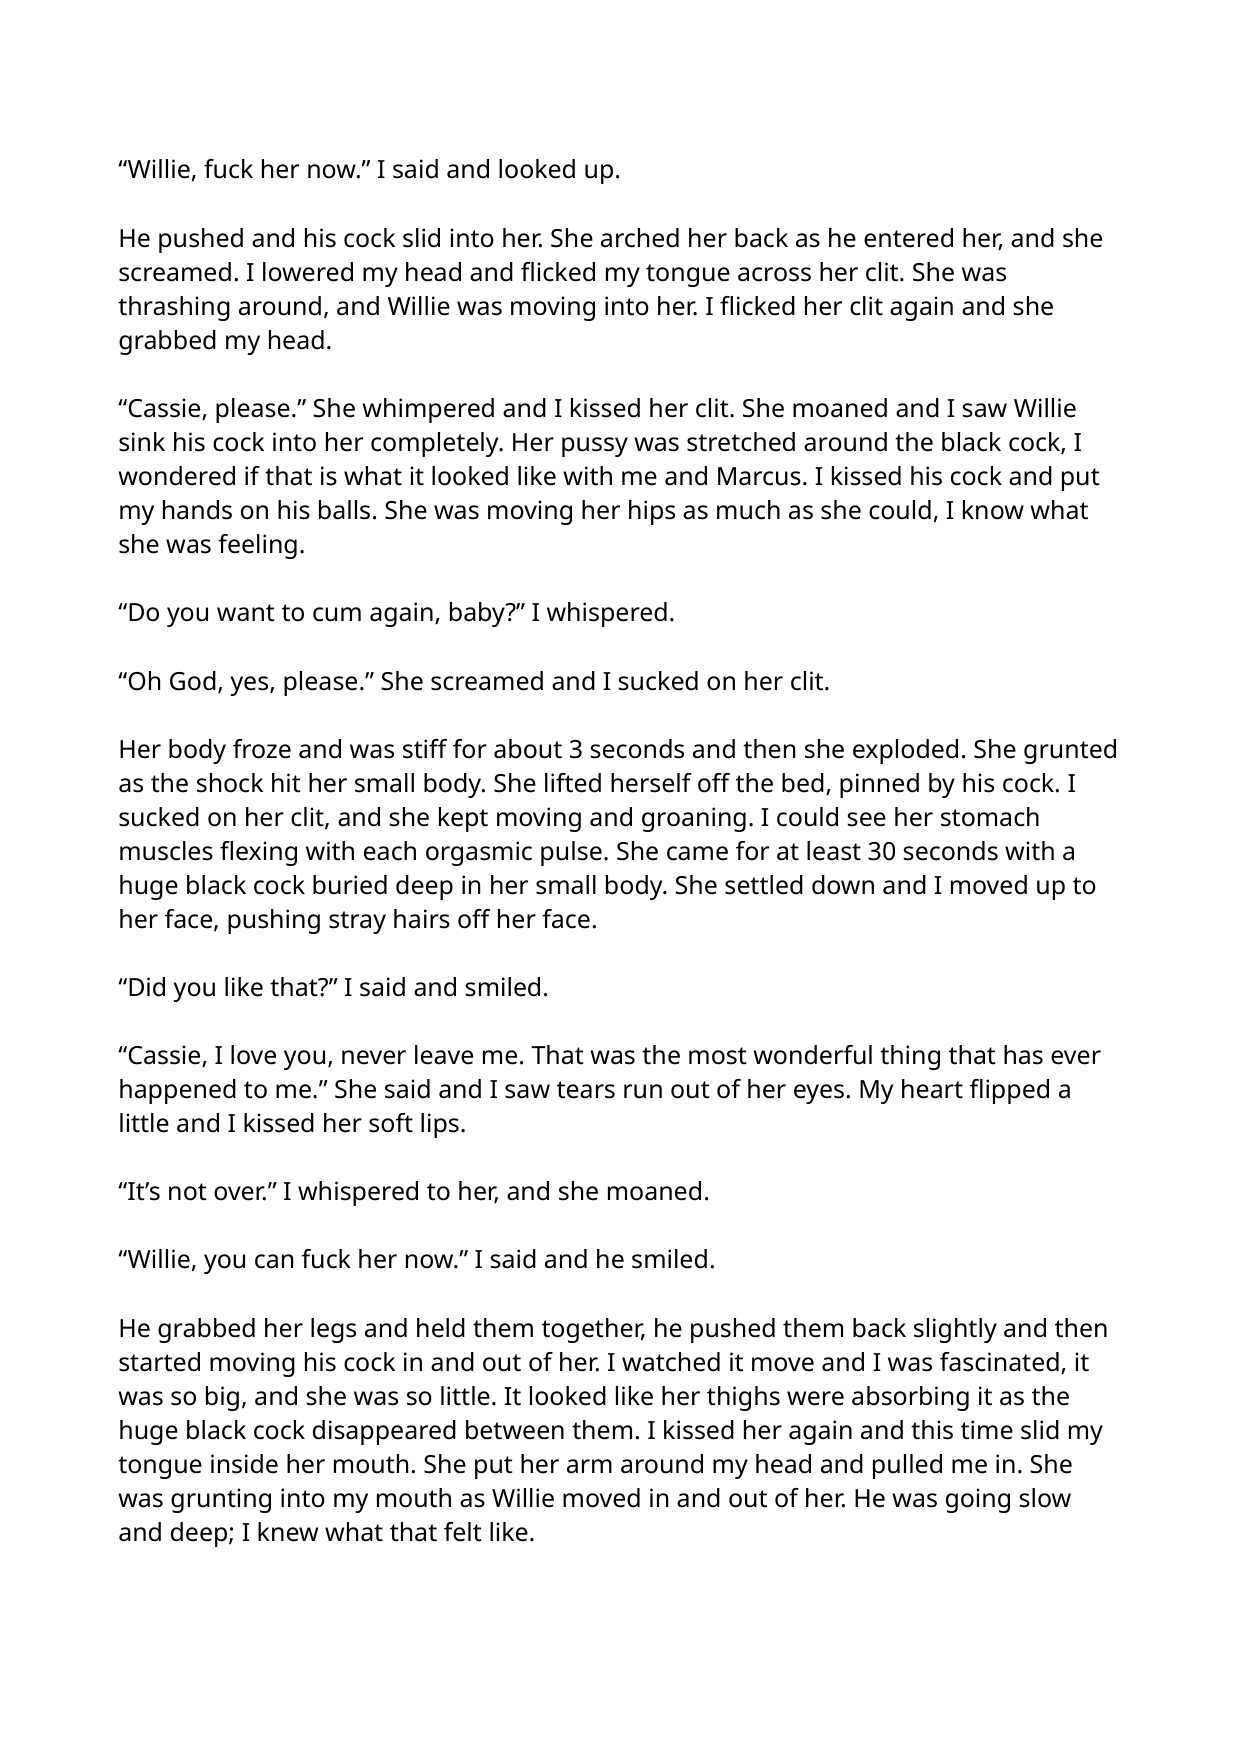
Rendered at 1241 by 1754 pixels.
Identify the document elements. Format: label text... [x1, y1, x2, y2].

text “Cassie, I love you, never leave me. That was the most wonderful thing that has ever happened to me.” She said and I saw tears run out of her eyes. My heart flipped a little and I kissed her soft lips. [118, 1038, 1122, 1140]
text “Do you want to cum again, baby?” I whispered. [118, 595, 1122, 629]
text He pushed and his cock slid into her. She arched her back as he entered her, and she screamed. I lowered my head and flicked my tongue across her clit. She was thrashing around, and Willie was moving into her. I flicked her clit again and she grabbed my head. [118, 220, 1122, 357]
text Her body froze and was stiff for about 3 seconds and then she exploded. She grunted as the shock hit her small body. She lifted herself off the bed, pinned by his cock. I sucked on her clit, and she kept moving and groaning. I could see her stomach muscles flexing with each orgasmic pulse. She came for at least 30 seconds with a huge black cock buried deep in her small body. She settled down and I moved up to her face, pushing stray hairs off her face. [118, 731, 1122, 936]
text “Willie, fuck her now.” I said and looked up. [118, 152, 1122, 186]
text “Willie, you can fuck her now.” I said and he smiled. [118, 1242, 1122, 1276]
text He grabbed her legs and held them together, he pushed them back slightly and then started moving his cock in and out of her. I watched it move and I was fascinated, it was so big, and she was so little. It looked like her thighs were absorbing it as the huge black cock disappeared between them. I kissed her again and this time slid my tongue inside her mouth. She put her arm around my head and pulled me in. She was grunting into my mouth as Willie moved in and out of her. He was going slow and deep; I knew what that felt like. [118, 1310, 1122, 1549]
text “Did you like that?” I said and smiled. [118, 970, 1122, 1004]
text “Cassie, please.” She whimpered and I kissed her clit. She moaned and I saw Willie sink his cock into her completely. Her pussy was stretched around the black cock, I wondered if that is what it looked like with me and Marcus. I kissed his cock and put my hands on his balls. She was moving her hips as much as she could, I know what she was feeling. [118, 391, 1122, 561]
text “Oh God, yes, please.” She screamed and I sucked on her clit. [118, 663, 1122, 697]
text “It’s not over.” I whispered to her, and she moaned. [118, 1174, 1122, 1208]
